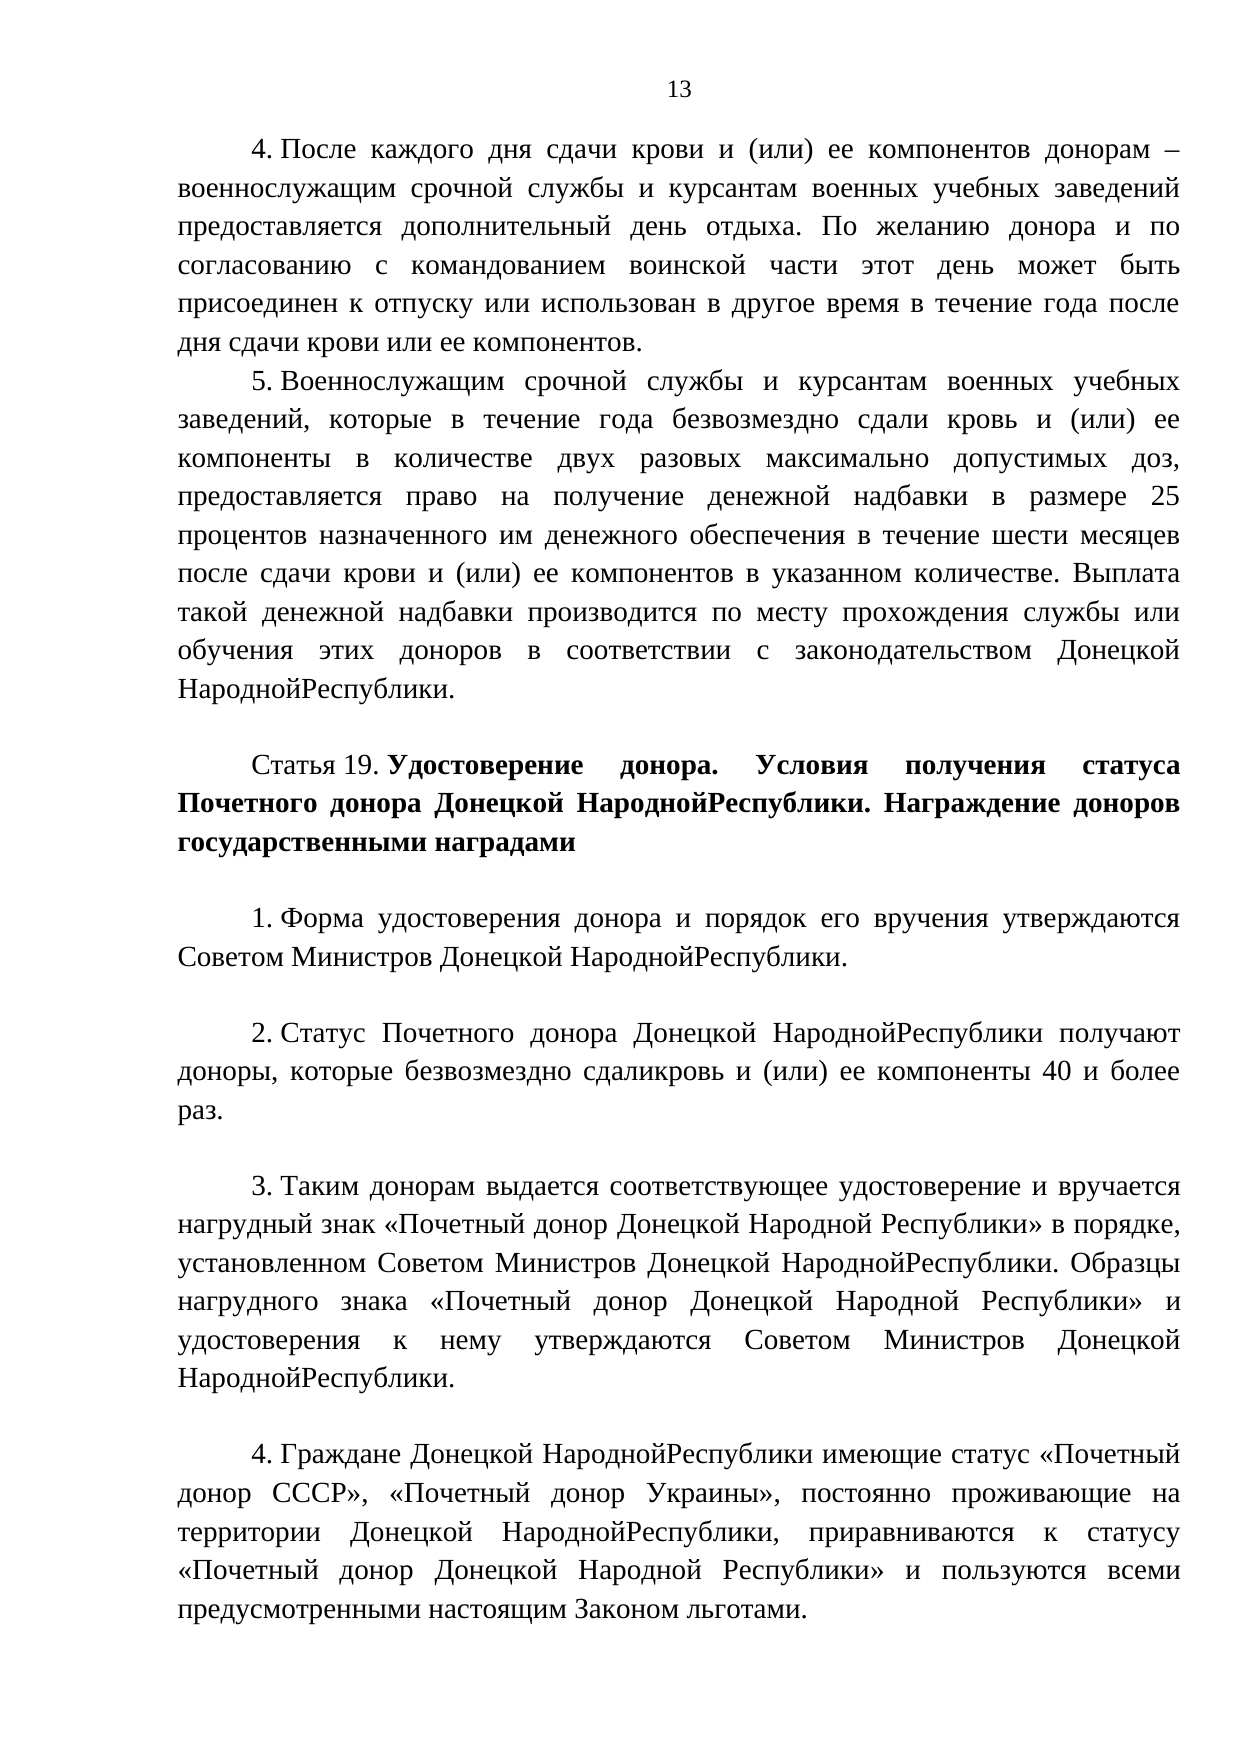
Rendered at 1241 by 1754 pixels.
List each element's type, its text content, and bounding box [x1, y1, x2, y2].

list Таким донорам выдается соответствующее удостоверение и вручается нагрудный знак «Почетный донор Донецкой Народной Республики» в порядке, установленном Советом Министров Донецкой НароднойРеспублики. Образцы нагрудного знака «Почетный донор Донецкой Народной Республики» и удостоверения к нему утверждаются Советом Министров Донецкой НароднойРеспублики. [177, 1168, 1181, 1394]
list Военнослужащим срочной службы и курсантам военных учебных заведений, которые в течение года безвозмездно сдали кровь и (или) ее компоненты в количестве двух разовых максимально допустимых доз, предоставляется право на получение денежной надбавки в размере 25 процентов назначенного им денежного обеспечения в течение шести месяцев после сдачи крови и (или) ее компонентов в указанном количестве. Выплата такой денежной надбавки производится по месту прохождения службы или обучения этих доноров в соответствии с законодательством Донецкой НароднойРеспублики. [177, 363, 1181, 704]
list После каждого дня сдачи крови и (или) ее компонентов донорам – военнослужащим срочной службы и курсантам военных учебных заведений предоставляется дополнительный день отдыха. По желанию донора и по согласованию с командованием воинской части этот день может быть присоединен к отпуску или использован в другое время в течение года после дня сдачи крови или ее компонентов. [177, 131, 1181, 358]
list Статус Почетного донора Донецкой НароднойРеспублики получают доноры, которые безвозмездно сдаликровь и (или) ее компоненты 40 и более раз. [177, 1015, 1181, 1125]
list Граждане Донецкой НароднойРеспублики имеющие статус «Почетный донор СССР», «Почетный донор Украины», постоянно проживающие на территории Донецкой НароднойРеспублики, приравниваются к статусу «Почетный донор Донецкой Народной Республики» и пользуются всеми предусмотренными настоящим Законом льготами. [177, 1437, 1181, 1624]
text Статья 19. Удостоверение донора. Условия получения статуса Почетного донора Донецкой НароднойРеспублики. Награждение доноров государственными наградами [177, 747, 1181, 858]
list Форма удостоверения донора и порядок его вручения утверждаются Советом Министров Донецкой НароднойРеспублики. [177, 900, 1181, 972]
